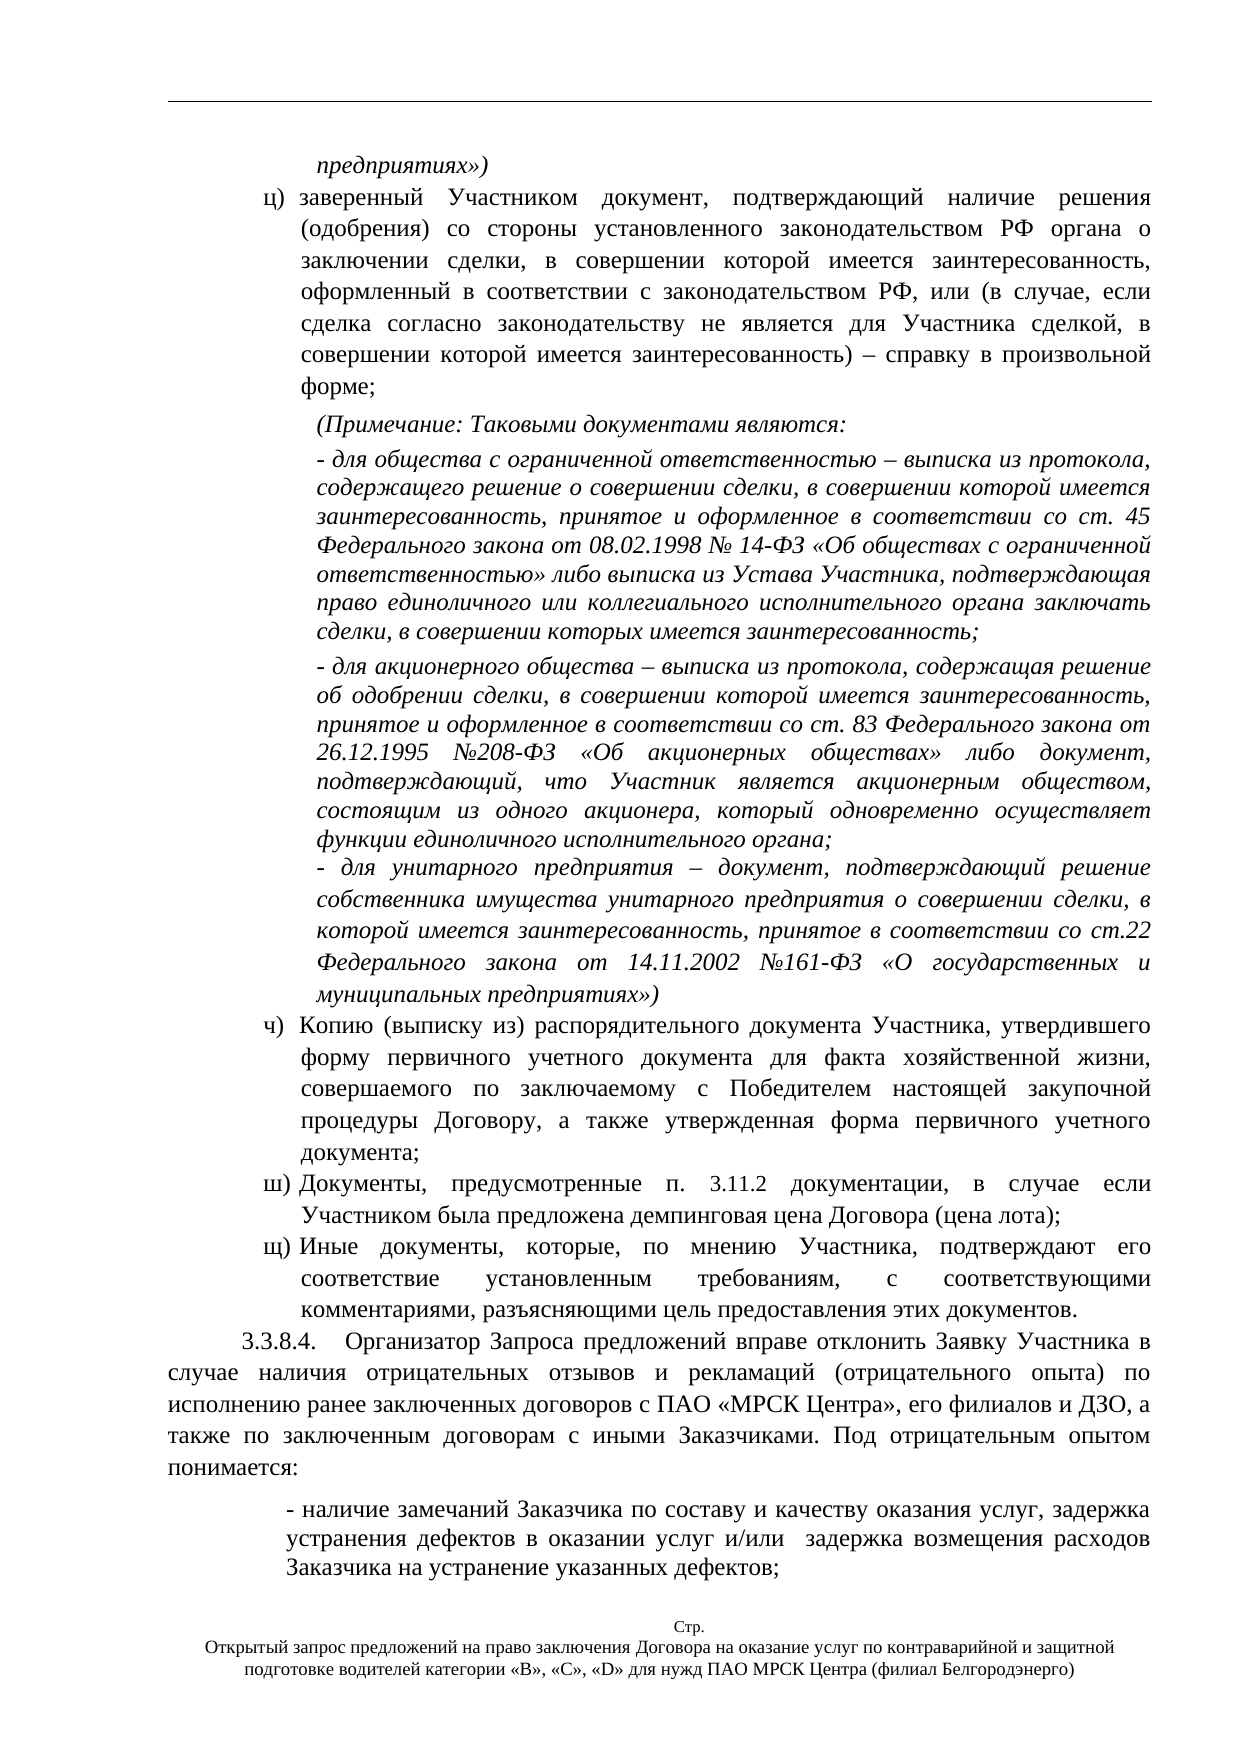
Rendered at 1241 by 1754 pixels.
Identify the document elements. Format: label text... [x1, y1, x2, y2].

list заверенный Участником документ, подтверждающий наличие решения (одобрения) со стороны установленного законодательством РФ органа о заключении сделки, в совершении которой имеется заинтересованность, оформленный в соответствии с законодательством РФ, или (в случае, если сделка согласно законодательству не является для Участника сделкой, в совершении которой имеется заинтересованность) – справку в произвольной форме; [263, 182, 1152, 400]
list - наличие замечаний Заказчика по составу и качеству оказания услуг, задержка устранения дефектов в оказании услуг и/или задержка возмещения расходов Заказчика на устранение указанных дефектов; [286, 1494, 1152, 1580]
list Организатор Запроса предложений вправе отклонить Заявку Участника в случае наличия отрицательных отзывов и рекламаций (отрицательного опыта) по исполнению ранее заключенных договоров с ПАО «МРСК Центра», его филиалов и ДЗО, а также по заключенным договорам с иными Заказчиками. Под отрицательным опытом понимается: [168, 1326, 1152, 1481]
list Копию (выписку из) распорядительного документа Участника, утвердившего форму первичного учетного документа для факта хозяйственной жизни, совершаемого по заключаемому с Победителем настоящей закупочной процедуры Договору, а также утвержденная форма первичного учетного документа; [263, 1010, 1152, 1165]
list - для унитарного предприятия – документ, подтверждающий решение собственника имущества унитарного предприятия о совершении сделки, в которой имеется заинтересованность, принятое в соответствии со ст.22 Федерального закона от 14.11.2002 №161-ФЗ «О государственных и муниципальных предприятиях») [316, 852, 1152, 1007]
list - для акционерного общества – выписка из протокола, содержащая решение об одобрении сделки, в совершении которой имеется заинтересованность, принятое и оформленное в соответствии со ст. 83 Федерального закона от 26.12.1995 №208-ФЗ «Об акционерных обществах» либо документ, подтверждающий, что Участник является акционерным обществом, состоящим из одного акционера, который одновременно осуществляет функции единоличного исполнительного органа; [316, 651, 1152, 852]
list (Примечание: Таковыми документами являются: [316, 409, 1152, 437]
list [316, 150, 1152, 179]
list - для общества с ограниченной ответственностью – выписка из протокола, содержащего решение о совершении сделки, в совершении которой имеется заинтересованность, принятое и оформленное в соответствии со ст. 45 Федерального закона от 08.02.1998 № 14-ФЗ «Об обществах с ограниченной ответственностью» либо выписка из Устава Участника, подтверждающая право единоличного или коллегиального исполнительного органа заключать сделки, в совершении которых имеется заинтересованность; [316, 444, 1152, 645]
list Иные документы, которые, по мнению Участника, подтверждают его соответствие установленным требованиям, с соответствующими комментариями, разъясняющими цель предоставления этих документов. [263, 1231, 1152, 1323]
list Документы, предусмотренные п. 3.11.2 документации, в случае если Участником была предложена демпинговая цена Договора (цена лота); [263, 1168, 1152, 1228]
